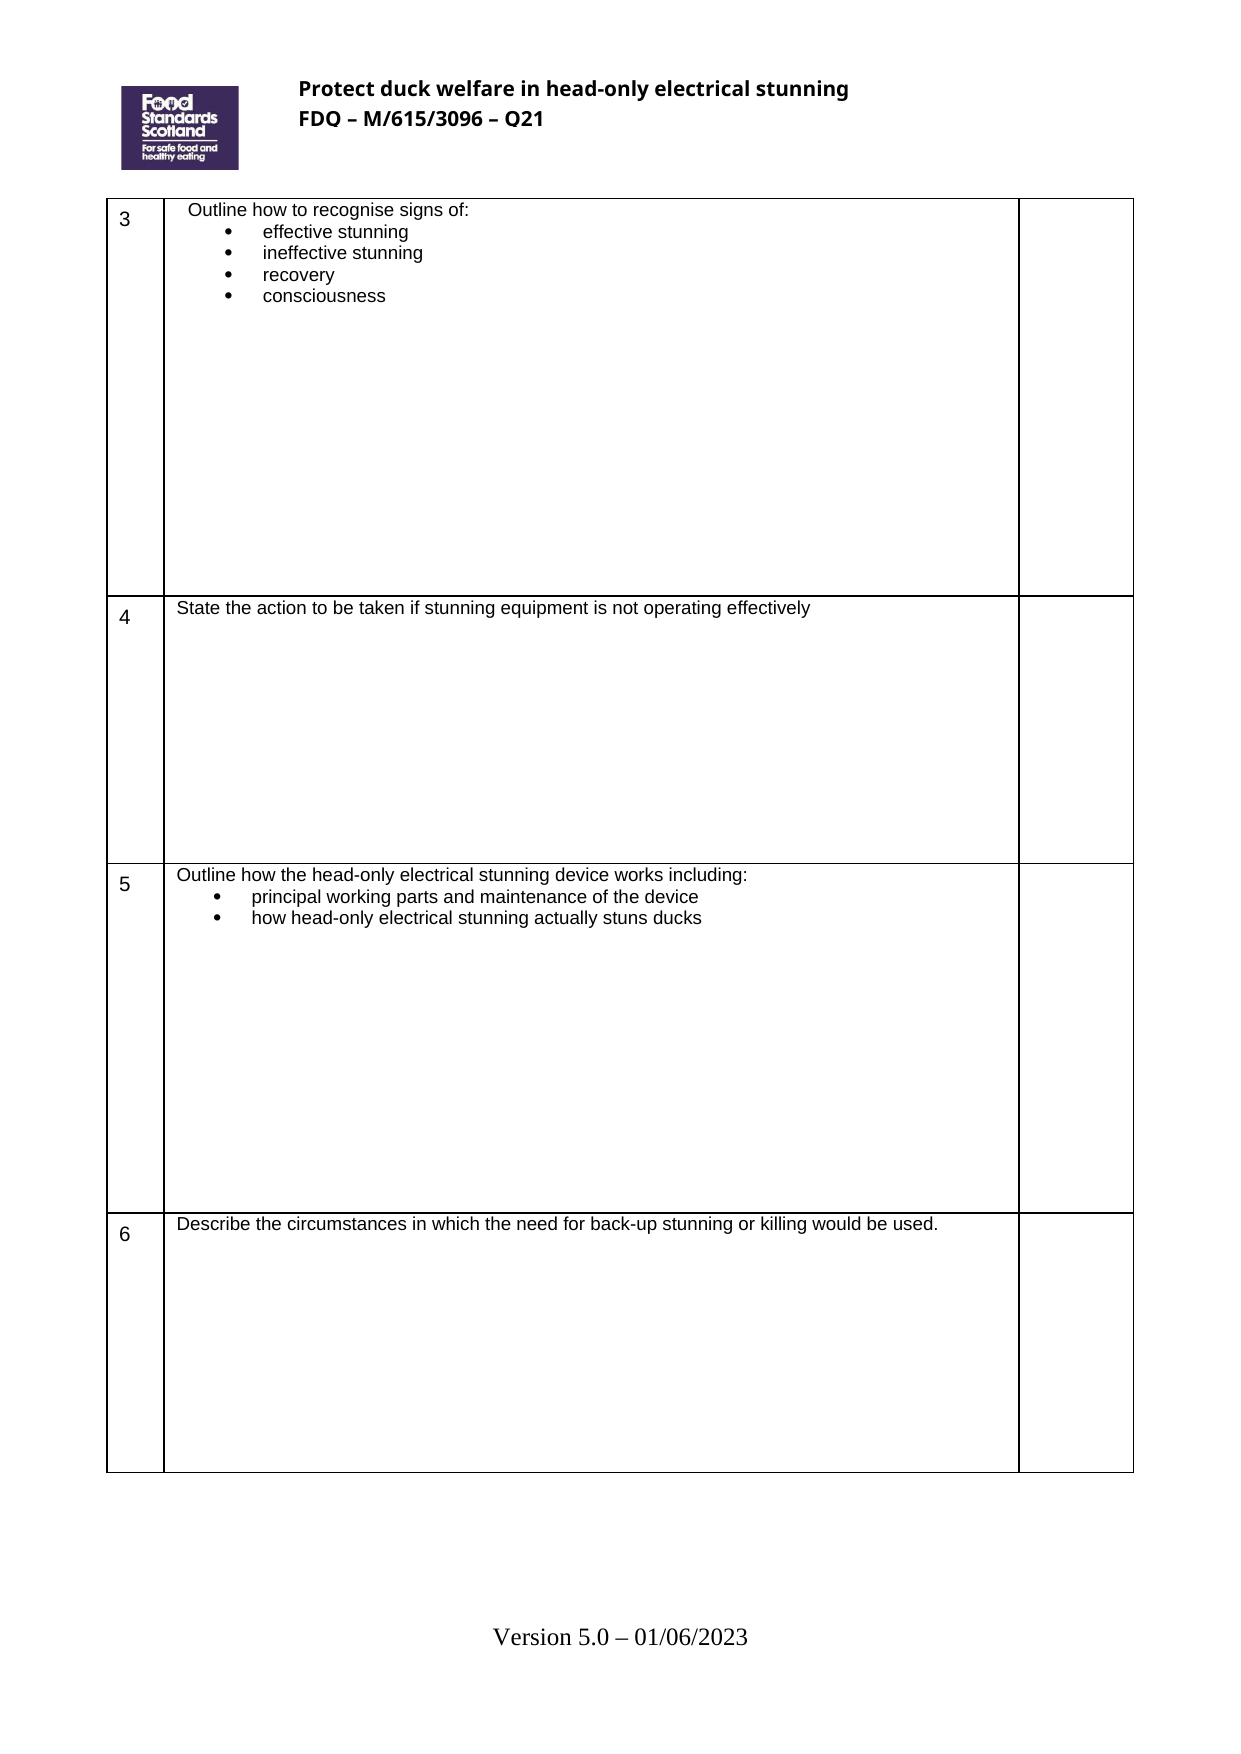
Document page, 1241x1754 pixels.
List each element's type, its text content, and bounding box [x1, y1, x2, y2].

table_cell [1020, 1214, 1133, 1472]
table_header [1020, 199, 1133, 595]
table_cell State the action to be taken if stunning equipment is not operating effectively [165, 597, 1018, 862]
picture [121, 86, 239, 170]
table_header 3 [108, 199, 163, 595]
table_cell Outline how the head-only electrical stunning device works including: principal working parts and maintenance of the device how head-only electrical stunning actually stuns ducks [165, 864, 1018, 1212]
table_cell 4 [108, 597, 163, 862]
table_cell [1020, 864, 1133, 1212]
table_cell 6 [108, 1214, 163, 1472]
table_header Outline how to recognise signs of: effective stunning ineffective stunning recovery consciousness [165, 199, 1018, 595]
table_cell Describe the circumstances in which the need for back-up stunning or killing would be used. [165, 1214, 1018, 1472]
table_cell [1020, 597, 1133, 862]
table_cell 5 [108, 864, 163, 1212]
